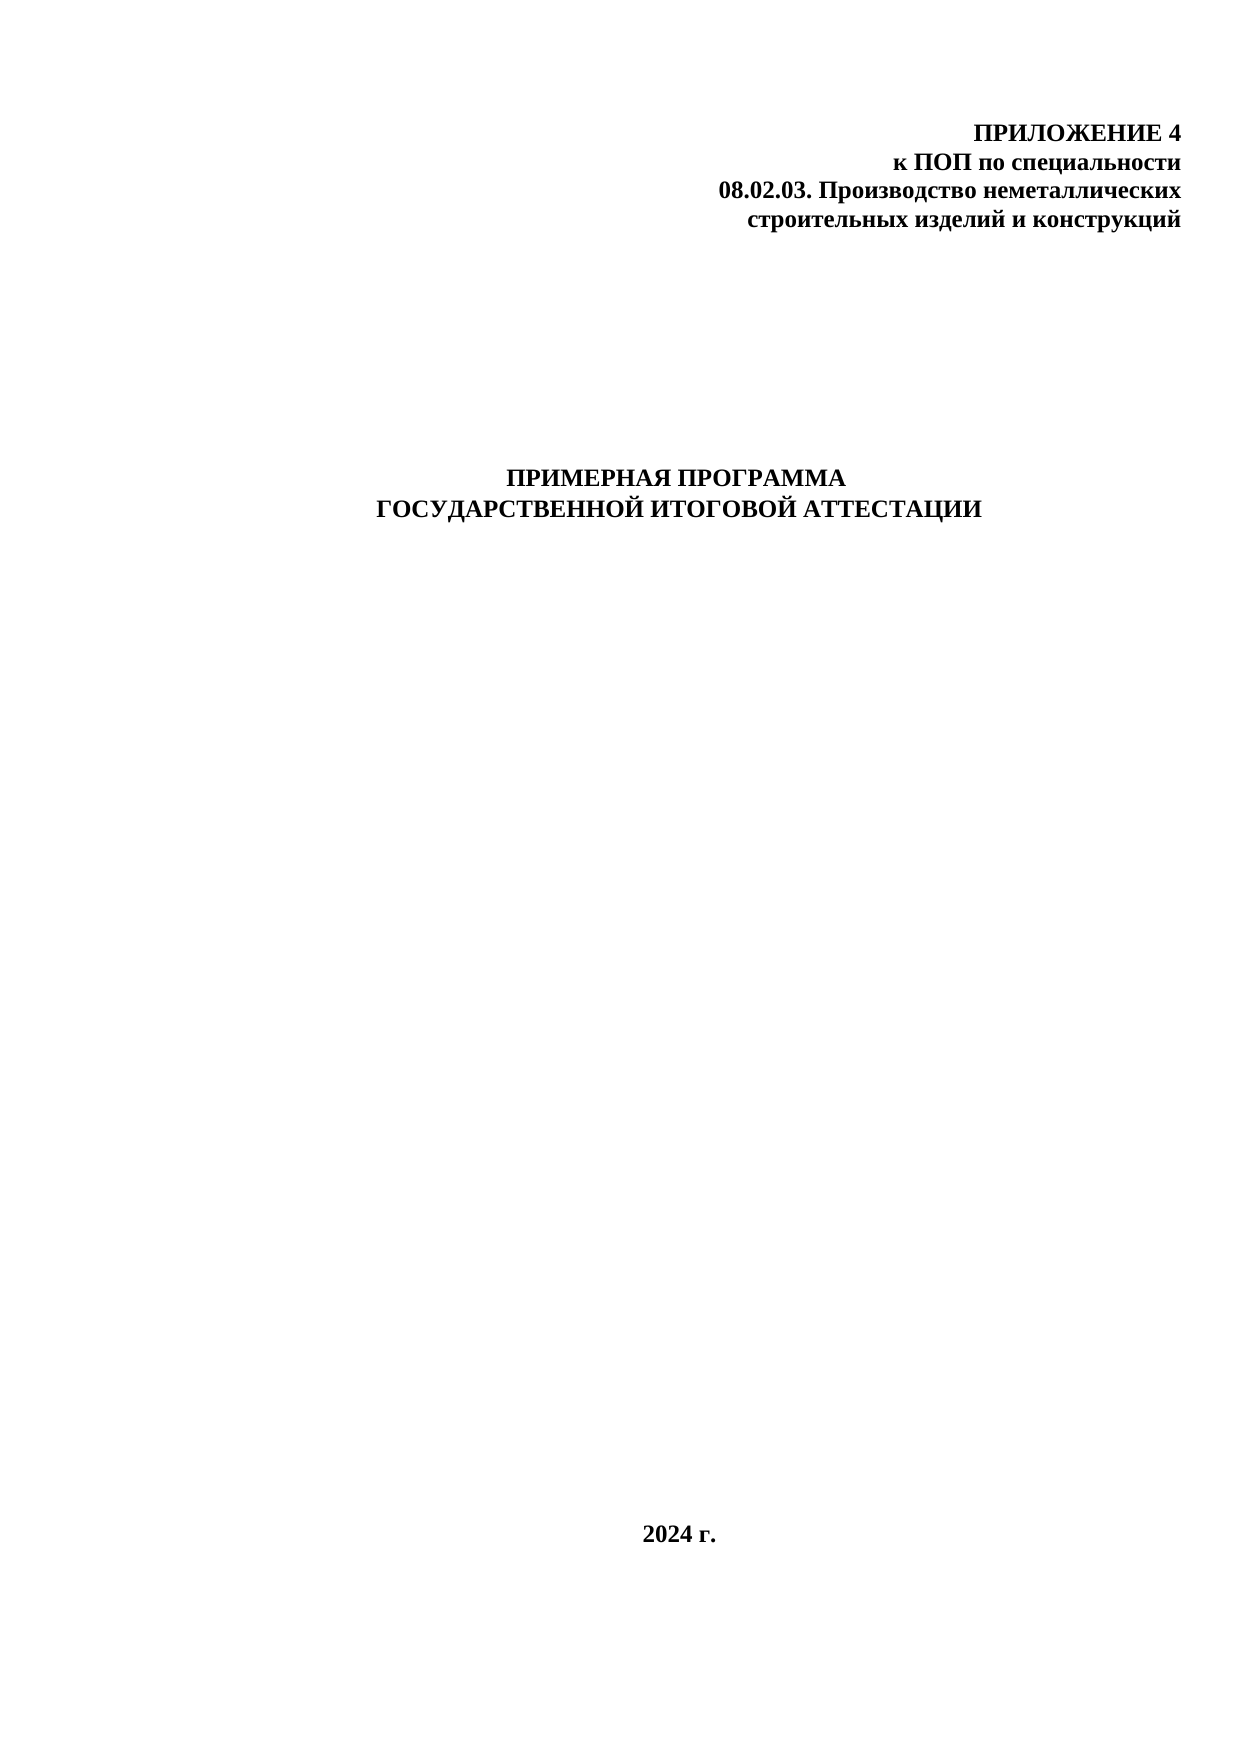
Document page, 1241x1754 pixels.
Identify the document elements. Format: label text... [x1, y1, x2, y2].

text 2024 г. [177, 1519, 1181, 1548]
subtitle ПРИМЕРНАЯ ПРОГРАММА ГОСУДАРСТВЕННОЙ ИТОГОВОЙ АТТЕСТАЦИИ [177, 463, 1181, 523]
text строительных изделий и конструкций [177, 204, 1181, 233]
text к ПОП по специальности [177, 147, 1181, 176]
text 08.02.03. Производство неметаллических [177, 176, 1181, 204]
text ПРИЛОЖЕНИЕ 4 [177, 118, 1181, 147]
